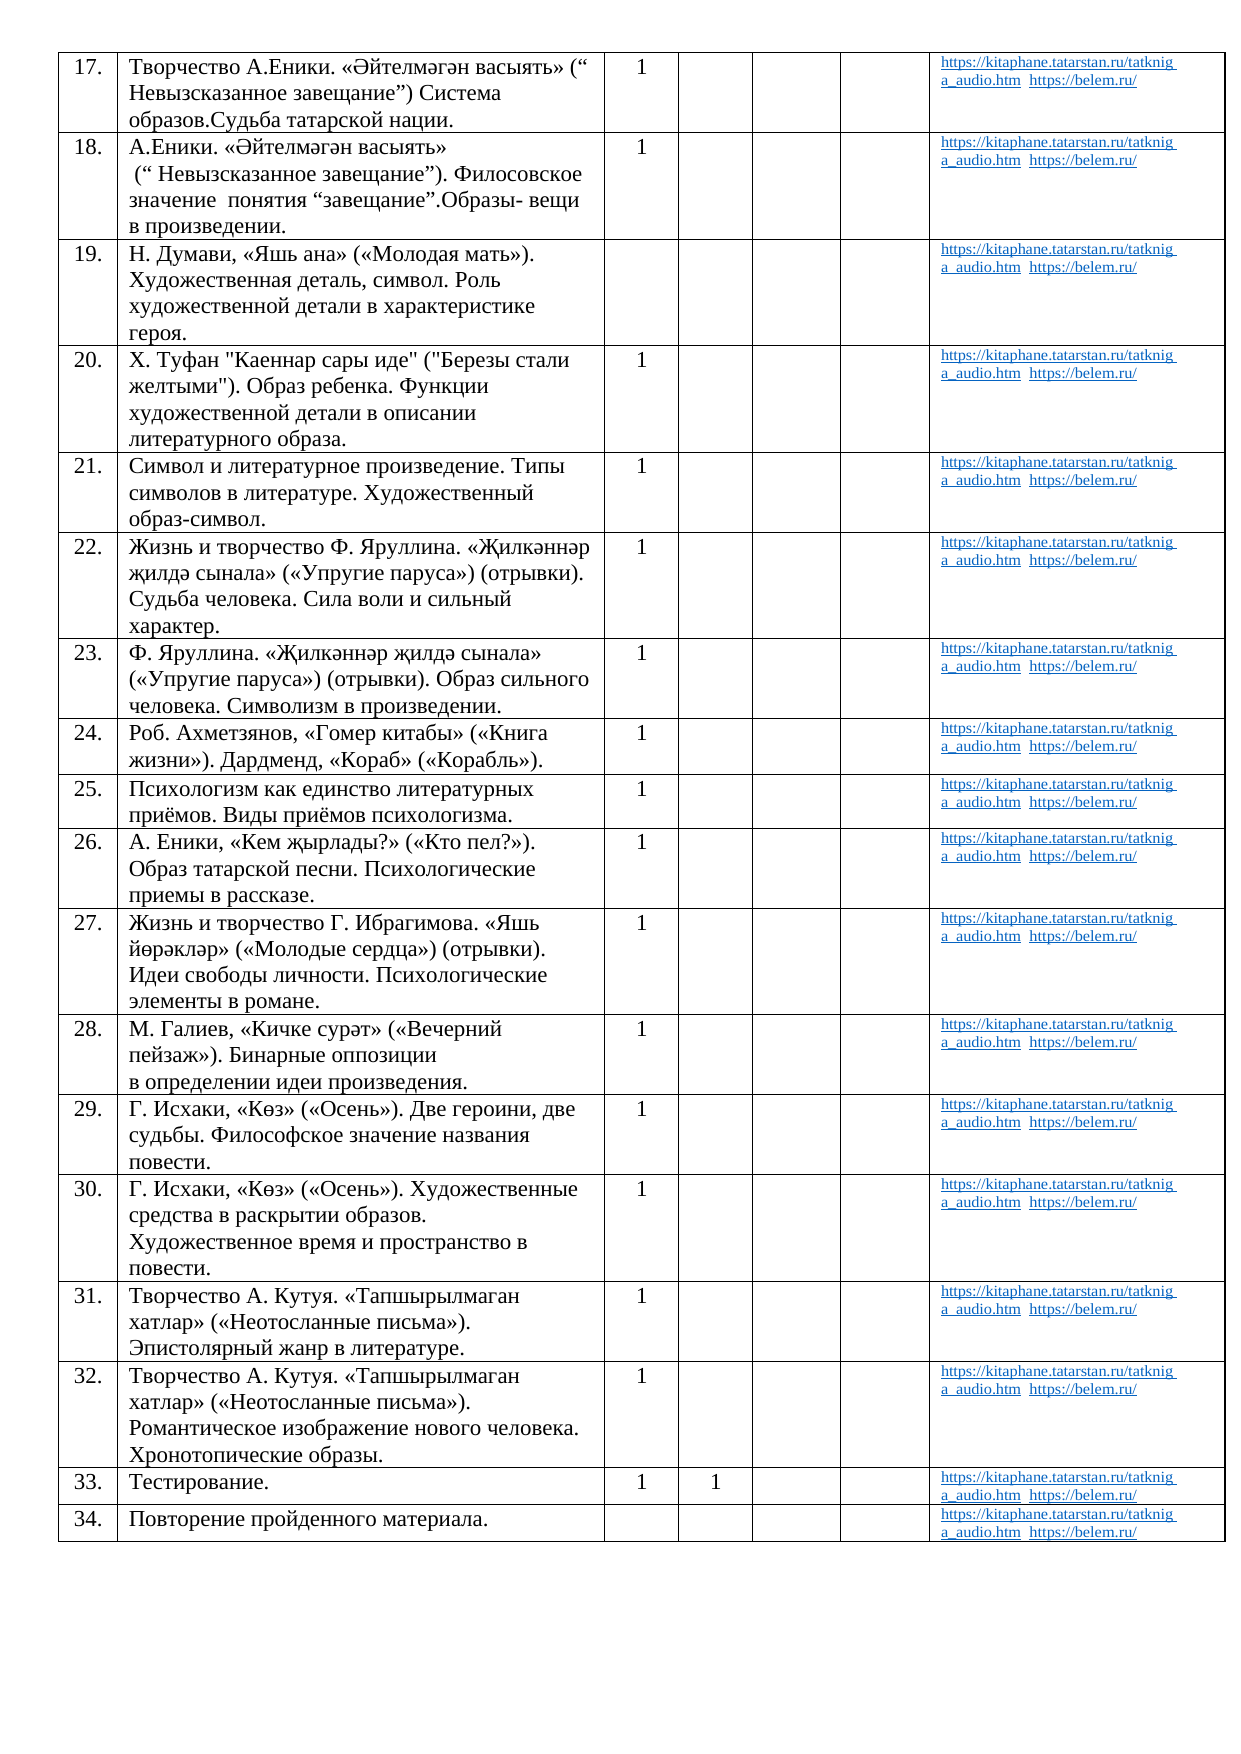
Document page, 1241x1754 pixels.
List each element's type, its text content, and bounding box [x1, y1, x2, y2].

table_cell https://kitaphane.tatarstan.ru/tatknig a_audio.htm https://belem.ru/ [930, 1282, 1224, 1361]
table_cell [679, 533, 752, 638]
table_cell 1 [605, 133, 678, 239]
table_cell 1 [605, 775, 678, 827]
table_cell [605, 240, 678, 345]
table_cell 21. [59, 453, 117, 532]
table_cell https://kitaphane.tatarstan.ru/tatknig a_audio.htm https://belem.ru/ [930, 453, 1224, 532]
table_cell [841, 240, 929, 345]
table_cell Г. Исхаки, «Көз» («Осень»). Две героини, две судьбы. Философское значение названия повести. [118, 1095, 604, 1174]
table_cell 34. [59, 1505, 117, 1541]
table_cell [753, 775, 840, 827]
table_cell [605, 1505, 678, 1541]
table_cell [841, 133, 929, 239]
table_cell [753, 639, 840, 718]
table_cell [679, 1095, 752, 1174]
table_cell [679, 53, 752, 132]
table_cell 27. [59, 909, 117, 1014]
table_cell Ф. Яруллина. «Җилкәннәр җилдә сынала» («Упругие паруса») (отрывки). Образ сильного человека. Символизм в произведении. [118, 639, 604, 718]
table_cell [753, 533, 840, 638]
table_cell https://kitaphane.tatarstan.ru/tatknig a_audio.htm https://belem.ru/ [930, 639, 1224, 718]
table_cell https://kitaphane.tatarstan.ru/tatknig a_audio.htm https://belem.ru/ [930, 533, 1224, 638]
table_cell https://kitaphane.tatarstan.ru/tatknig a_audio.htm https://belem.ru/ [930, 775, 1224, 827]
table_cell 30. [59, 1175, 117, 1281]
table_cell Творчество А. Кутуя. «Тапшырылмаган хатлар» («Неотосланные письма»). Романтическое изображение нового человека. Хронотопические образы. [118, 1362, 604, 1467]
table_cell 1 [605, 1282, 678, 1361]
table_cell https://kitaphane.tatarstan.ru/tatknig a_audio.htm https://belem.ru/ [930, 909, 1224, 1014]
table_cell Творчество А. Кутуя. «Тапшырылмаган хатлар» («Неотосланные письма»). Эпистолярный жанр в литературе. [118, 1282, 604, 1361]
table_cell [841, 1505, 929, 1541]
table_cell [679, 775, 752, 827]
table_cell 1 [605, 1175, 678, 1281]
table_cell 29. [59, 1095, 117, 1174]
table_cell https://kitaphane.tatarstan.ru/tatknig a_audio.htm https://belem.ru/ [930, 719, 1224, 774]
table_cell [753, 1282, 840, 1361]
table_cell 1 [605, 639, 678, 718]
table_cell [841, 1015, 929, 1094]
table_cell [753, 829, 840, 907]
table_cell [841, 1175, 929, 1281]
table_cell https://kitaphane.tatarstan.ru/tatknig a_audio.htm https://belem.ru/ [930, 1095, 1224, 1174]
table_cell [841, 533, 929, 638]
table_cell [679, 1282, 752, 1361]
table_cell [679, 829, 752, 907]
table_cell 1 [605, 909, 678, 1014]
table_cell 1 [605, 829, 678, 907]
table_cell 1 [605, 719, 678, 774]
table_cell 23. [59, 639, 117, 718]
table_cell 24. [59, 719, 117, 774]
table_cell [753, 1468, 840, 1504]
table_cell https://kitaphane.tatarstan.ru/tatknig a_audio.htm https://belem.ru/ [930, 1362, 1224, 1467]
table_cell [841, 1095, 929, 1174]
table_cell [753, 1095, 840, 1174]
table_cell [753, 133, 840, 239]
table_cell [841, 909, 929, 1014]
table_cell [930, 133, 1224, 239]
table_cell [753, 719, 840, 774]
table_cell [930, 53, 1224, 132]
table_cell 1 [605, 1468, 678, 1504]
table_cell https://kitaphane.tatarstan.ru/tatknig a_audio.htm https://belem.ru/ [930, 1015, 1224, 1094]
table_cell Х. Туфан "Каеннар сары иде" ("Березы стали желтыми"). Образ ребенка. Функции художественной детали в описании литературного образа. [118, 346, 604, 452]
table_cell [841, 1282, 929, 1361]
table_cell 26. [59, 829, 117, 907]
table_cell Повторение пройденного материала. [118, 1505, 604, 1541]
table_cell [679, 453, 752, 532]
table_cell [841, 719, 929, 774]
table_cell [841, 453, 929, 532]
table_cell Творчество А.Еники. «Әйтелмәгән васыять» (“ Невызсказанное завещание”) Система образов.Судьба татарской нации. [118, 53, 604, 132]
table_cell А.Еники. «Әйтелмәгән васыять» (“ Невызсказанное завещание”). Филосовское значение понятия “завещание”.Образы- вещи в произведении. [118, 133, 604, 239]
table_cell [753, 1015, 840, 1094]
table_cell https://kitaphane.tatarstan.ru/tatknig a_audio.htm https://belem.ru/ [930, 346, 1224, 452]
table_cell [841, 1468, 929, 1504]
table_cell 1 [605, 346, 678, 452]
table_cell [930, 1505, 1224, 1541]
table_cell 1 [679, 1468, 752, 1504]
table_cell [841, 346, 929, 452]
table_cell Жизнь и творчество Ф. Яруллина. «Җилкәннәр җилдә сынала» («Упругие паруса») (отрывки). Судьба человека. Сила воли и сильный характер. [118, 533, 604, 638]
table_cell [679, 909, 752, 1014]
table_cell М. Галиев, «Кичке сурәт» («Вечерний пейзаж»). Бинарные оппозиции в определении идеи произведения. [118, 1015, 604, 1094]
table_cell [753, 240, 840, 345]
table_cell [753, 1362, 840, 1467]
table_cell [841, 639, 929, 718]
table_cell Жизнь и творчество Г. Ибрагимова. «Яшь йөрәкләр» («Молодые сердца») (отрывки). Идеи свободы личности. Психологические элементы в романе. [118, 909, 604, 1014]
table_cell А. Еники, «Кем җырлады?» («Кто пел?»). Образ татарской песни. Психологические приемы в рассказе. [118, 829, 604, 907]
table_cell 22. [59, 533, 117, 638]
table_cell 25. [59, 775, 117, 827]
table_cell 1 [605, 53, 678, 132]
table_cell [841, 829, 929, 907]
table_cell 1 [605, 1362, 678, 1467]
table_cell 20. [59, 346, 117, 452]
table_cell [679, 1505, 752, 1541]
table_cell 28. [59, 1015, 117, 1094]
table_cell Г. Исхаки, «Көз» («Осень»). Художественные средства в раскрытии образов. Художественное время и пространство в повести. [118, 1175, 604, 1281]
table_cell Психологизм как единство литературных приёмов. Виды приёмов психологизма. [118, 775, 604, 827]
table_cell [753, 909, 840, 1014]
table_cell [753, 453, 840, 532]
table_cell [679, 719, 752, 774]
table_cell [679, 240, 752, 345]
table_cell Н. Думави, «Яшь ана» («Молодая мать»). Художественная деталь, символ. Роль художественной детали в характеристике героя. [118, 240, 604, 345]
table_cell 32. [59, 1362, 117, 1467]
table_cell [753, 1175, 840, 1281]
table_cell 1 [605, 1095, 678, 1174]
table_cell [841, 1362, 929, 1467]
table_cell Тестирование. [118, 1468, 604, 1504]
table_cell [753, 346, 840, 452]
table_cell 33. [59, 1468, 117, 1504]
table_cell [679, 133, 752, 239]
table_cell 1 [605, 453, 678, 532]
table_cell 18. [59, 133, 117, 239]
table_cell [679, 1175, 752, 1281]
table_cell 31. [59, 1282, 117, 1361]
table_cell [679, 346, 752, 452]
table_cell 1 [605, 1015, 678, 1094]
table_cell Символ и литературное произведение. Типы символов в литературе. Художественный образ-символ. [118, 453, 604, 532]
table_cell [841, 775, 929, 827]
table_cell 19. [59, 240, 117, 345]
table_cell 1 [605, 533, 678, 638]
table_cell [679, 1362, 752, 1467]
table_cell [679, 1015, 752, 1094]
table_cell [753, 53, 840, 132]
table_cell 17. [59, 53, 117, 132]
table_cell [753, 1505, 840, 1541]
table_cell https://kitaphane.tatarstan.ru/tatknig a_audio.htm https://belem.ru/ [930, 829, 1224, 907]
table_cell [930, 1468, 1224, 1504]
table_cell Роб. Ахметзянов, «Гомер китабы» («Книга жизни»). Дардменд, «Кораб» («Корабль»). [118, 719, 604, 774]
table_cell https://kitaphane.tatarstan.ru/tatknig a_audio.htm https://belem.ru/ [930, 1175, 1224, 1281]
table_cell [841, 53, 929, 132]
table_cell [679, 639, 752, 718]
table_cell https://kitaphane.tatarstan.ru/tatknig a_audio.htm https://belem.ru/ [930, 240, 1224, 345]
